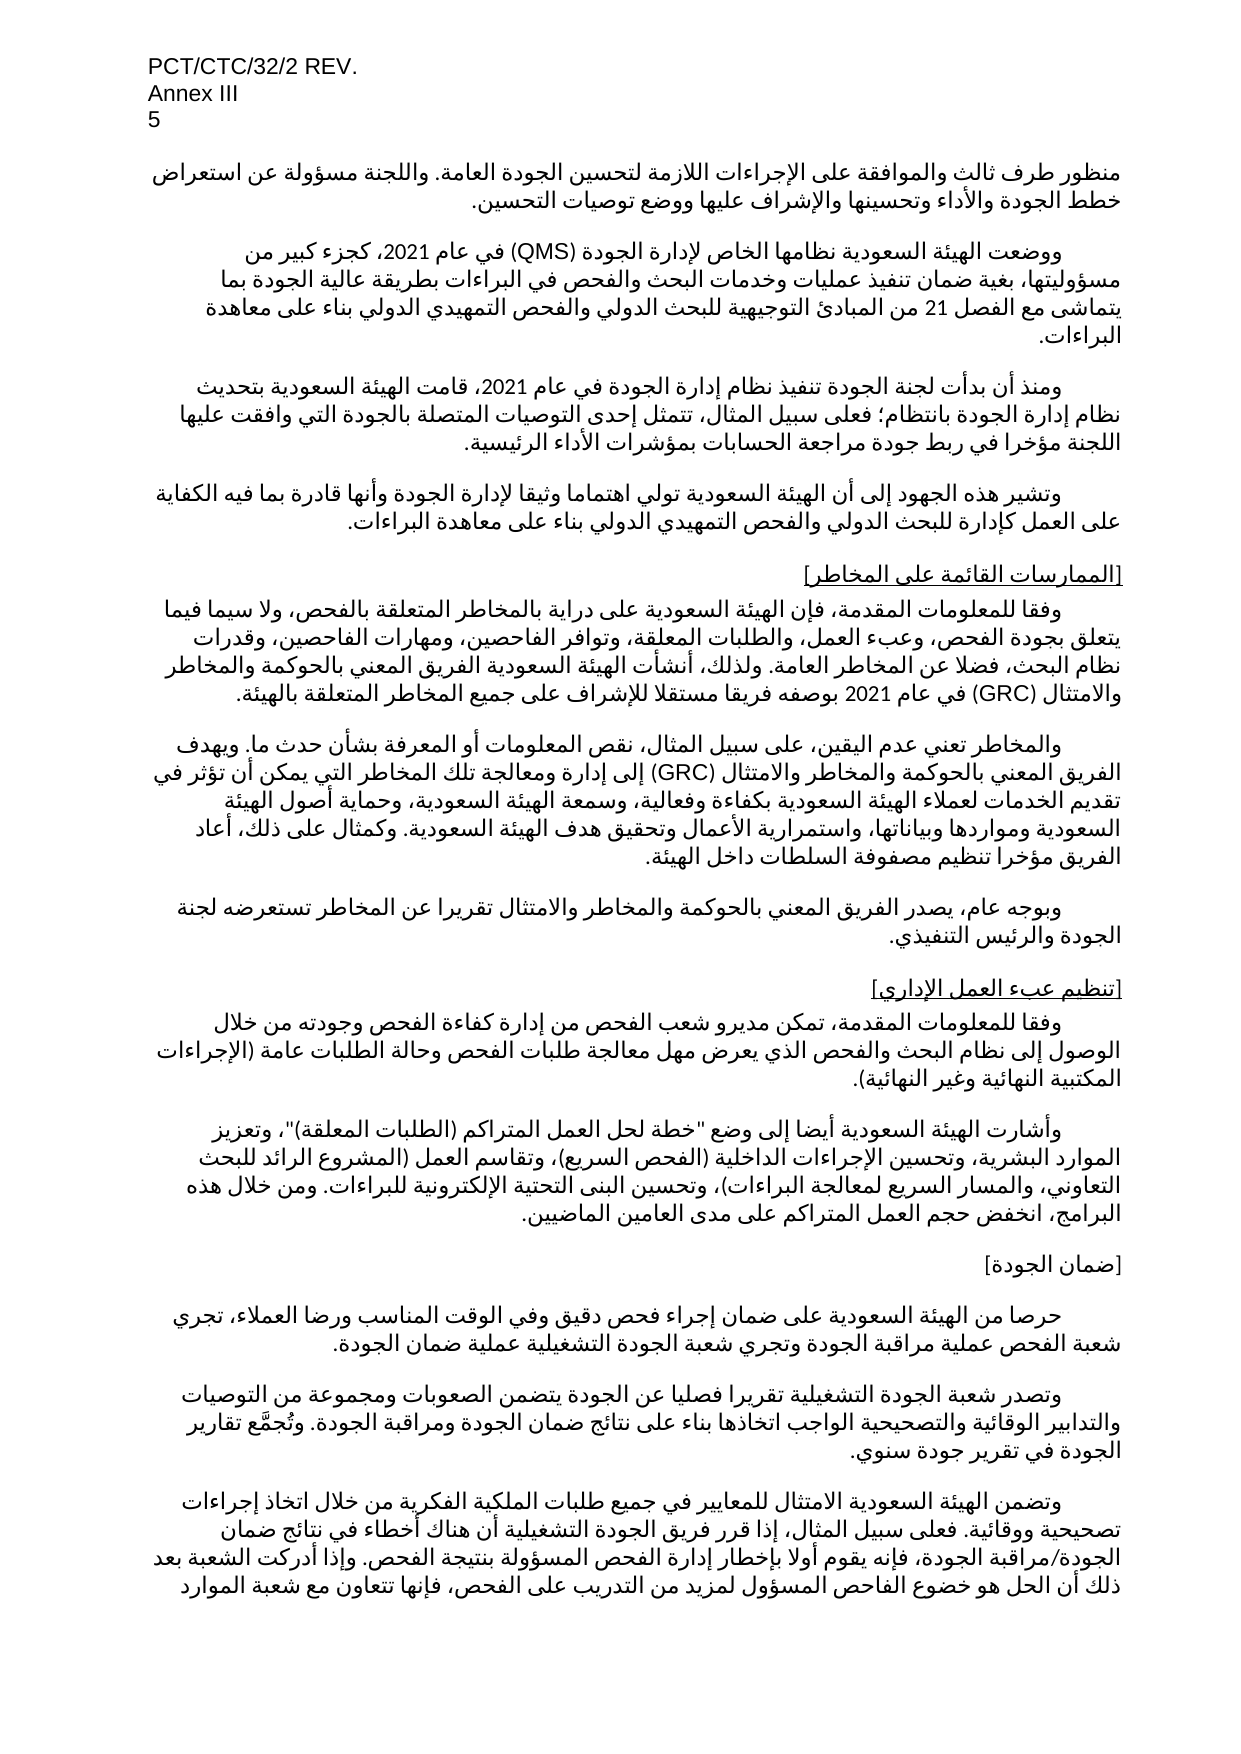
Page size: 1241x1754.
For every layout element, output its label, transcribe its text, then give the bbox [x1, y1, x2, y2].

list ومنذ أن بدأت لجنة الجودة تنفيذ نظام إدارة الجودة في عام 2021، قامت الهيئة السعودية بتحديث نظام إدارة الجودة بانتظام؛ فعلى سبيل المثال، تتمثل إحدى التوصيات المتصلة بالجودة التي وافقت عليها اللجنة مؤخرا في ربط جودة مراجعة الحسابات بمؤشرات الأداء الرئيسية. [148, 372, 1122, 457]
list وتشير هذه الجهود إلى أن الهيئة السعودية تولي اهتماما وثيقا لإدارة الجودة وأنها قادرة بما فيه الكفاية على العمل كإدارة للبحث الدولي والفحص التمهيدي الدولي بناء على معاهدة البراءات. [148, 479, 1122, 536]
list وأشارت الهيئة السعودية أيضا إلى وضع "خطة لحل العمل المتراكم (الطلبات المعلقة)"، وتعزيز الموارد البشرية، وتحسين الإجراءات الداخلية (الفحص السريع)، وتقاسم العمل (المشروع الرائد للبحث التعاوني، والمسار السريع لمعالجة البراءات)، وتحسين البنى التحتية الإلكترونية للبراءات. ومن خلال هذه البرامج، انخفض حجم العمل المتراكم على مدى العامين الماضيين. [148, 1115, 1122, 1227]
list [148, 158, 1122, 214]
list ووضعت الهيئة السعودية نظامها الخاص لإدارة الجودة (QMS) في عام 2021، كجزء كبير من مسؤوليتها، بغية ضمان تنفيذ عمليات وخدمات البحث والفحص في البراءات بطريقة عالية الجودة بما يتماشى مع الفصل 21 من المبادئ التوجيهية للبحث الدولي والفحص التمهيدي الدولي بناء على معاهدة البراءات. [148, 237, 1122, 349]
list وفقا للمعلومات المقدمة، تمكن مديرو شعب الفحص من إدارة كفاءة الفحص وجودته من خلال الوصول إلى نظام البحث والفحص الذي يعرض مهل معالجة طلبات الفحص وحالة الطلبات عامة (الإجراءات المكتبية النهائية وغير النهائية). [148, 1008, 1122, 1092]
list حرصا من الهيئة السعودية على ضمان إجراء فحص دقيق وفي الوقت المناسب ورضا العملاء، تجري شعبة الفحص عملية مراقبة الجودة وتجري شعبة الجودة التشغيلية عملية ضمان الجودة. [148, 1301, 1122, 1357]
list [148, 1487, 1122, 1599]
subtitle [الممارسات القائمة على المخاطر] [148, 561, 1122, 588]
list وفقا للمعلومات المقدمة، فإن الهيئة السعودية على دراية بالمخاطر المتعلقة بالفحص، ولا سيما فيما يتعلق بجودة الفحص، وعبء العمل، والطلبات المعلقة، وتوافر الفاحصين، ومهارات الفاحصين، وقدرات نظام البحث، فضلا عن المخاطر العامة. ولذلك، أنشأت الهيئة السعودية الفريق المعني بالحوكمة والمخاطر والامتثال (GRC) في عام 2021 بوصفه فريقا مستقلا للإشراف على جميع المخاطر المتعلقة بالهيئة. [148, 595, 1122, 707]
list والمخاطر تعني عدم اليقين، على سبيل المثال، نقص المعلومات أو المعرفة بشأن حدث ما. ويهدف الفريق المعني بالحوكمة والمخاطر والامتثال (GRC) إلى إدارة ومعالجة تلك المخاطر التي يمكن أن تؤثر في تقديم الخدمات لعملاء الهيئة السعودية بكفاءة وفعالية، وسمعة الهيئة السعودية، وحماية أصول الهيئة السعودية ومواردها وبياناتها، واستمرارية الأعمال وتحقيق هدف الهيئة السعودية. وكمثال على ذلك، أعاد الفريق مؤخرا تنظيم مصفوفة السلطات داخل الهيئة. [148, 730, 1122, 870]
list [ضمان الجودة] [148, 1250, 1122, 1278]
list وتصدر شعبة الجودة التشغيلية تقريرا فصليا عن الجودة يتضمن الصعوبات ومجموعة من التوصيات والتدابير الوقائية والتصحيحية الواجب اتخاذها بناء على نتائج ضمان الجودة ومراقبة الجودة. وتُجمَّع تقارير الجودة في تقرير جودة سنوي. [148, 1380, 1122, 1464]
list وبوجه عام، يصدر الفريق المعني بالحوكمة والمخاطر والامتثال تقريرا عن المخاطر تستعرضه لجنة الجودة والرئيس التنفيذي. [148, 893, 1122, 949]
subtitle [تنظيم عبء العمل الإداري] [148, 974, 1122, 1002]
